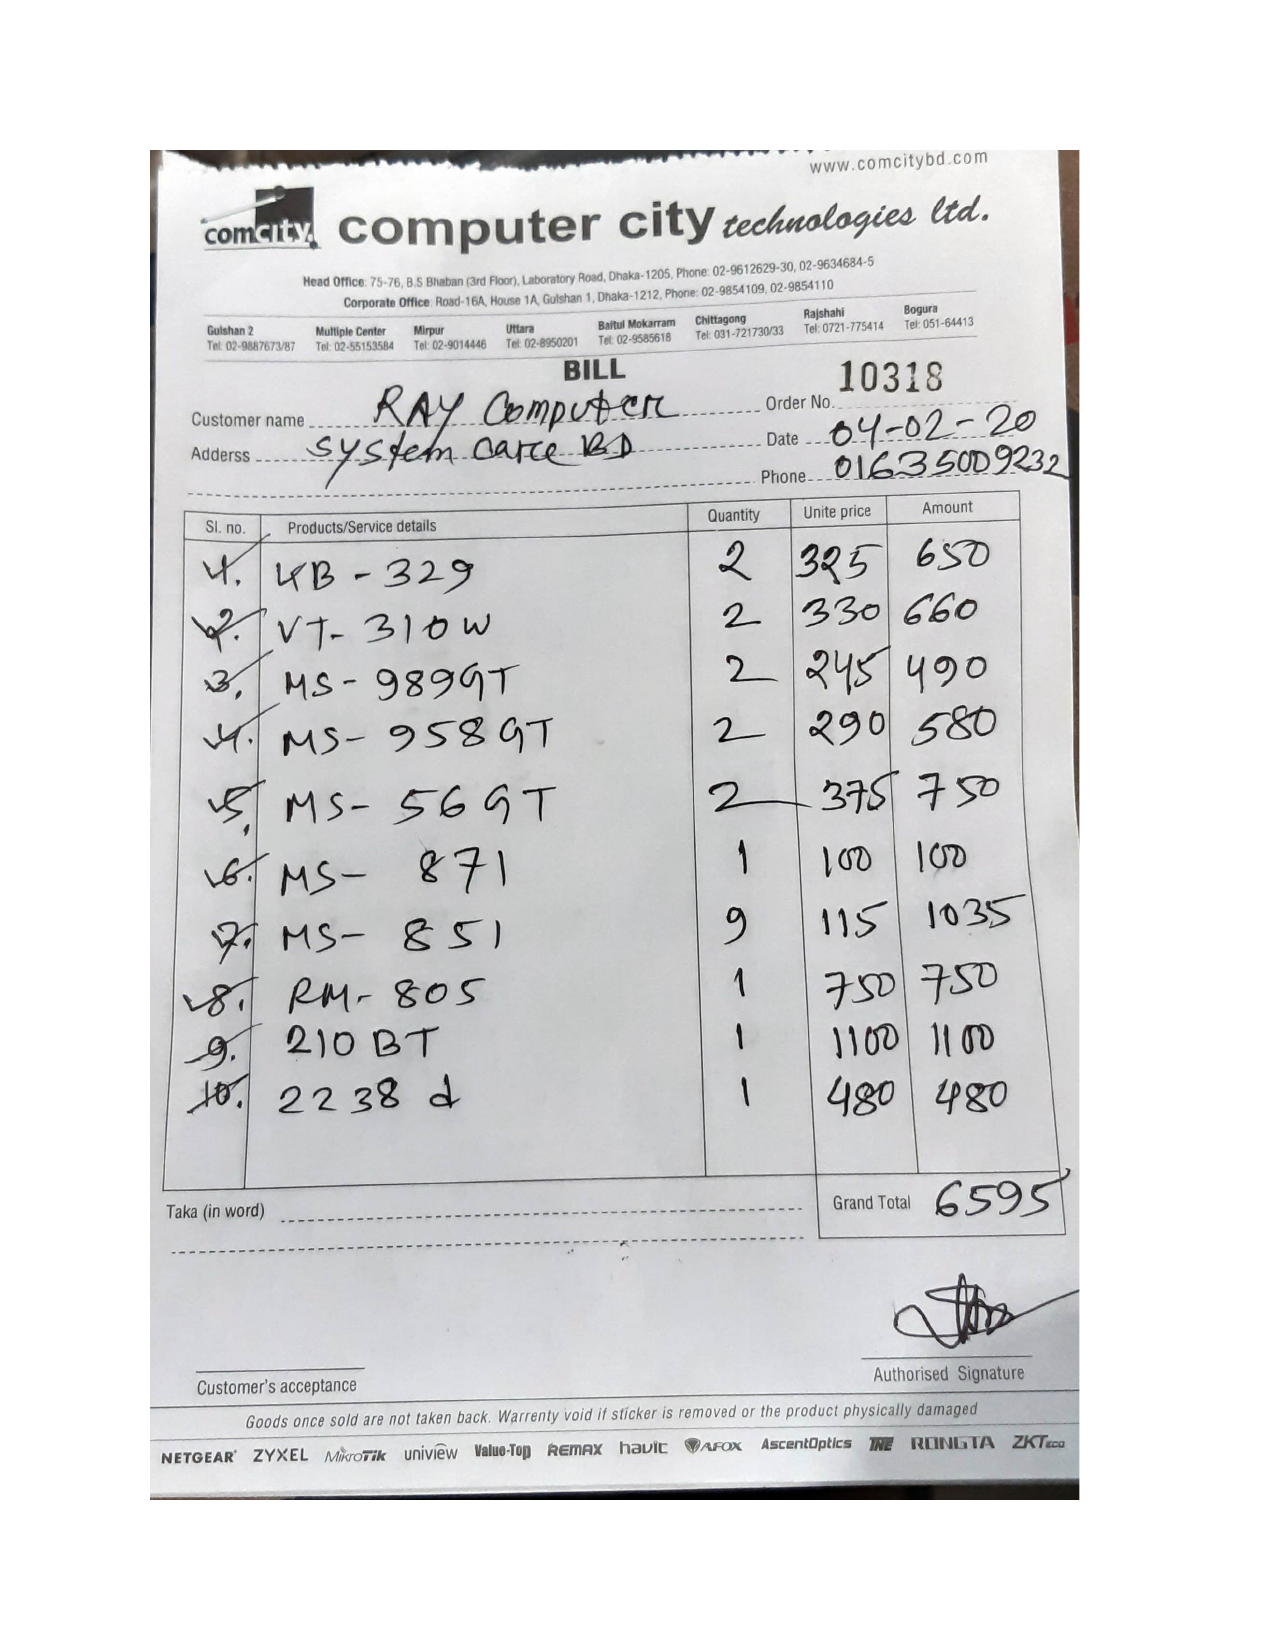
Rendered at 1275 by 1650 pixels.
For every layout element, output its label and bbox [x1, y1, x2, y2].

picture [150, 150, 1080, 1500]
